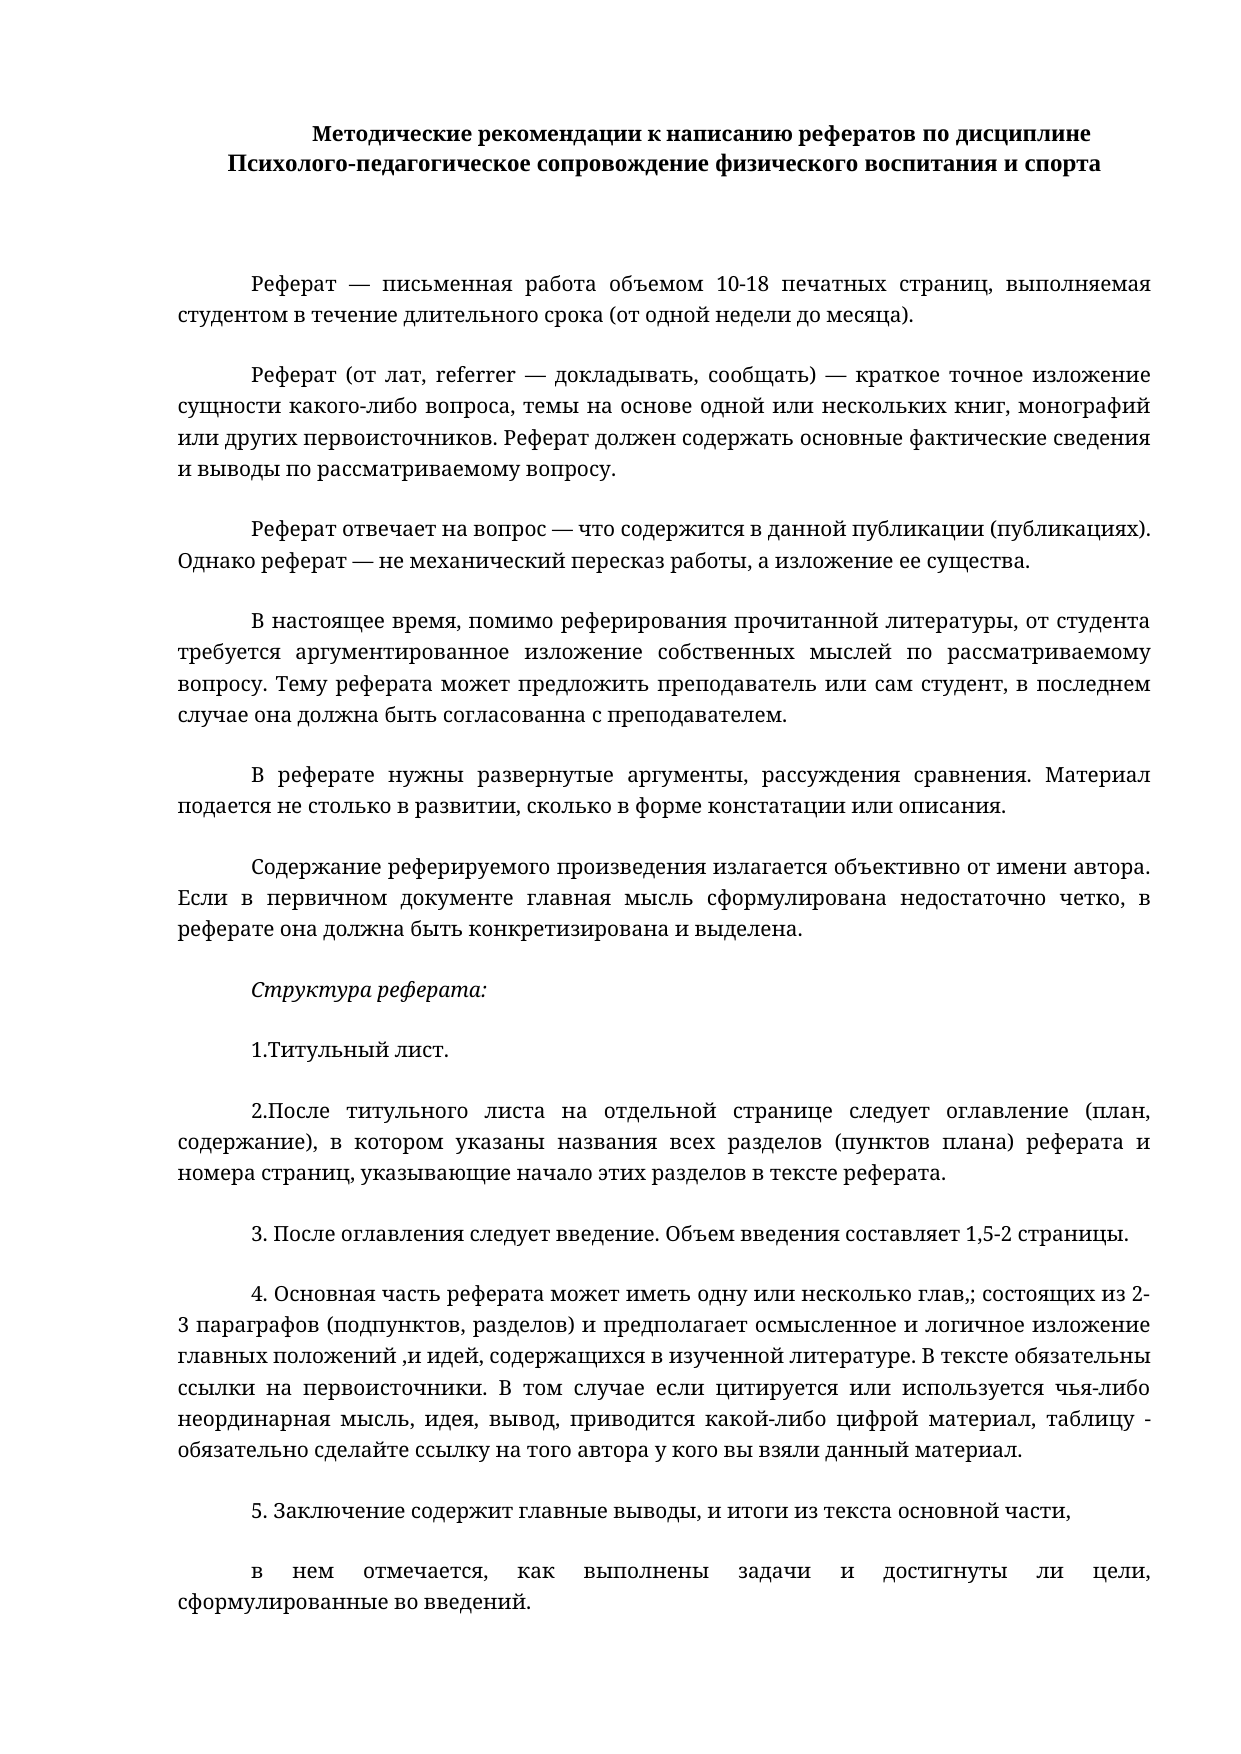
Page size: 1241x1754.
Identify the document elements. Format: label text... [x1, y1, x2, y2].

text Реферат (от лат, referrer — докладывать, сообщать) — краткое точное изложение сущности какого-либо вопроса, темы на основе одной или нескольких книг, монографий или других первоисточников. Реферат должен содержать основные фактические сведения и выводы по рассматриваемому вопросу. [177, 358, 1152, 483]
text 3. После оглавления следует введение. Объем введения составляет 1,5-2 страницы. [177, 1216, 1152, 1247]
text Структура реферата: [177, 972, 1152, 1003]
text В настоящее время, помимо реферирования прочитанной литературы, от студента требуется аргументированное изложение собственных мыслей по рассматриваемому вопросу. Тему реферата может предложить преподаватель или сам студент, в последнем случае она должна быть согласованна с преподавателем. [177, 603, 1152, 728]
text 4. Основная часть реферата может иметь одну или несколько глав,; состоящих из 2-3 параграфов (подпунктов, разделов) и предполагает осмысленное и логичное изложение главных положений ,и идей, содержащихся в изученной литературе. В тексте обязательны ссылки на первоисточники. В том случае если цитируется или используется чья-либо неординарная мысль, идея, вывод, приводится какой-либо цифрой материал, таблицу - обязательно сделайте ссылку на того автора у кого вы взяли данный материал. [177, 1276, 1152, 1464]
text Реферат — письменная работа объемом 10-18 печатных страниц, выполняемая студентом в течение длительного срока (от одной недели до месяца). [177, 266, 1152, 328]
text Методические рекомендации к написанию рефератов по дисциплине Психолого-педагогическое сопровождение физического воспитания и спорта [177, 118, 1152, 176]
text В реферате нужны развернутые аргументы, рассуждения сравнения. Материал подается не столько в развитии, сколько в форме констатации или описания. [177, 758, 1152, 820]
text 2.После титульного листа на отдельной странице следует оглавление (план, содержание), в котором указаны названия всех разделов (пунктов плана) реферата и номера страниц, указывающие начало этих разделов в тексте реферата. [177, 1093, 1152, 1187]
text 1.Титульный лист. [177, 1033, 1152, 1064]
text Реферат отвечает на вопрос — что содержится в данной публикации (публикациях). Однако реферат — не механический пересказ работы, а изложение ее существа. [177, 512, 1152, 574]
text 5. Заключение содержит главные выводы, и итоги из текста основной части, [177, 1493, 1152, 1524]
text Содержание реферируемого произведения излагается объективно от имени автора. Если в первичном документе главная мысль сформулирована недостаточно четко, в реферате она должна быть конкретизирована и выделена. [177, 849, 1152, 943]
text в нем отмечается, как выполнены задачи и достигнуты ли цели, сформулированные во введений. [177, 1553, 1152, 1616]
